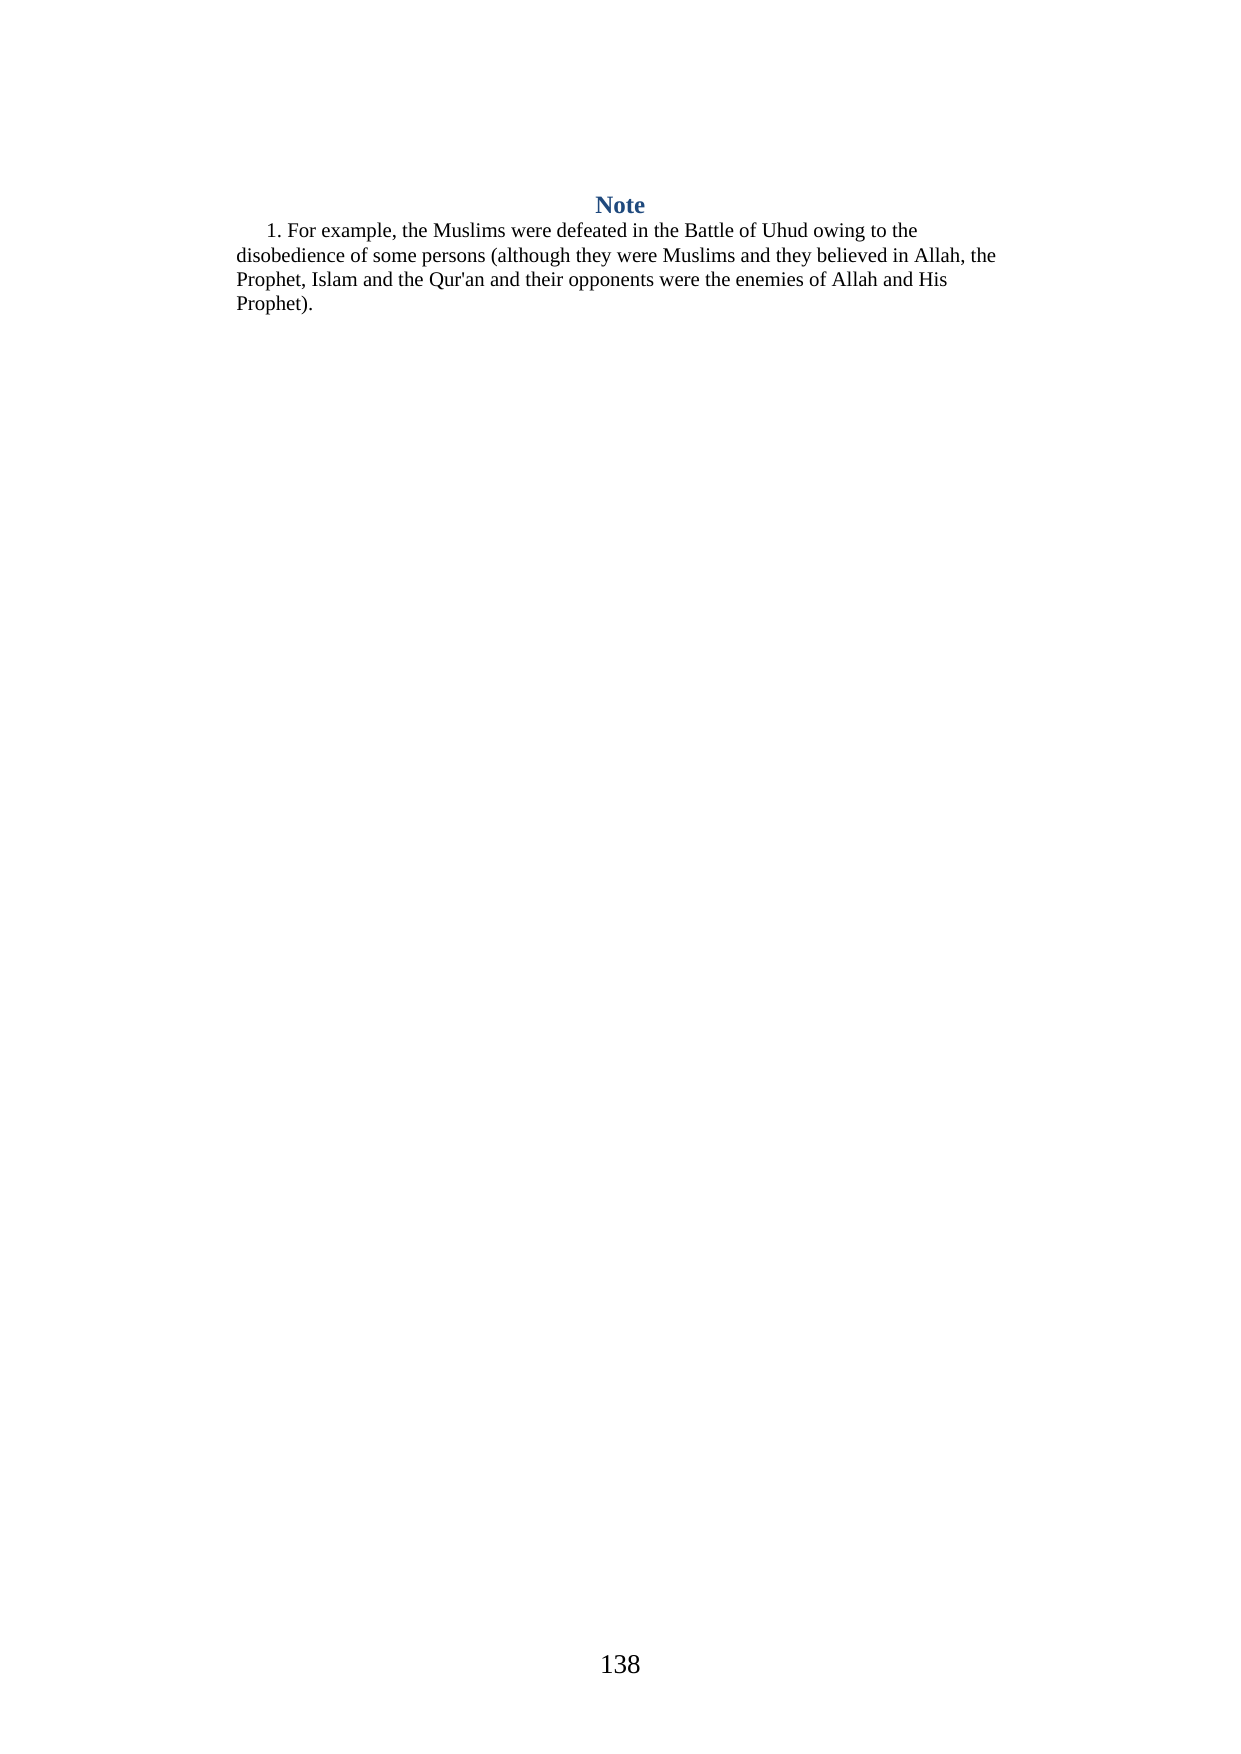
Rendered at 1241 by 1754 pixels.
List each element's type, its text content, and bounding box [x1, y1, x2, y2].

subtitle Note [236, 190, 1004, 218]
text 1. For example, the Muslims were defeated in the Battle of Uhud owing to the disobedience of some persons (although they were Muslims and they believed in Allah, the Prophet, Islam and the Qur'an and their opponents were the enemies of Allah and His Prophet). [236, 218, 1004, 315]
